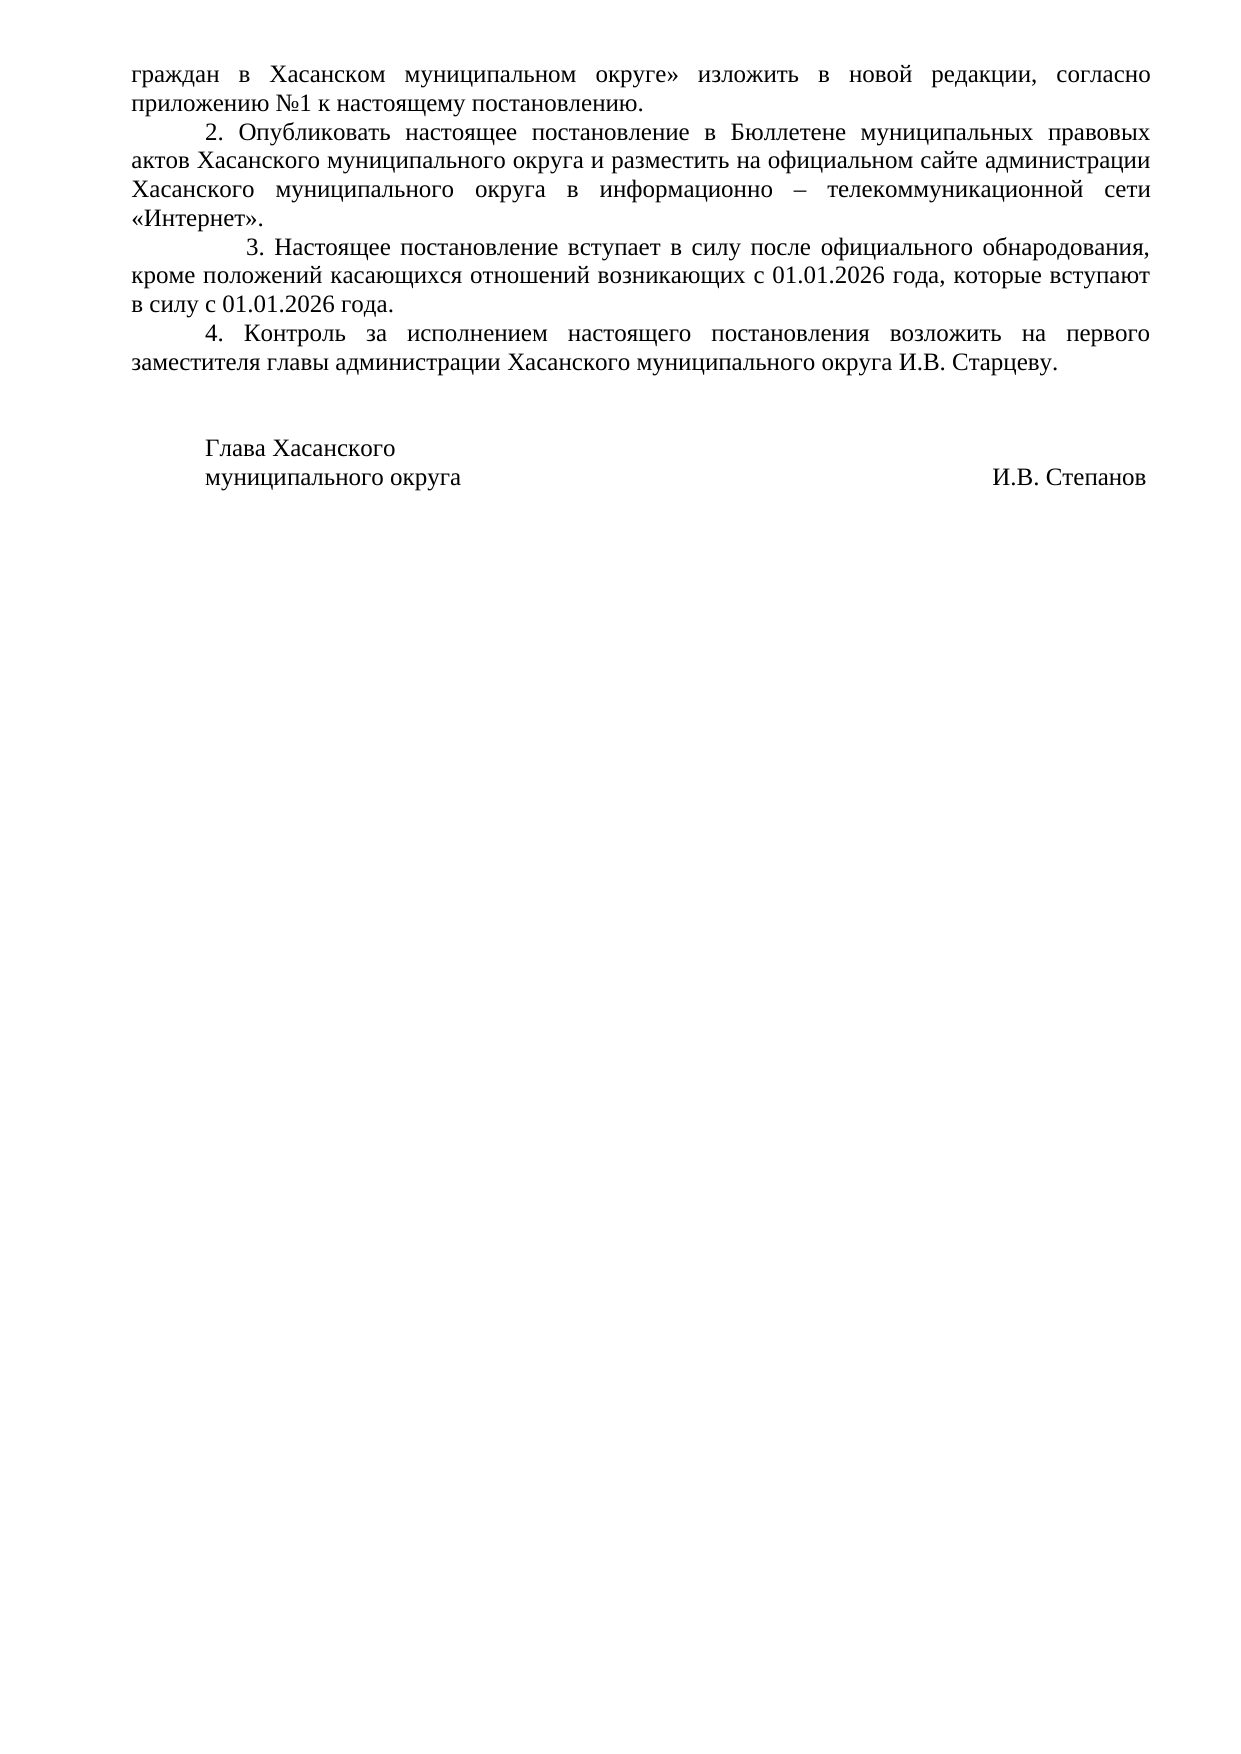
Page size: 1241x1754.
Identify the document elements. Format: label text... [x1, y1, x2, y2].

text 4. Контроль за исполнением настоящего постановления возложить на первого заместителя главы администрации Хасанского муниципального округа И.В. Старцеву. [131, 318, 1152, 375]
text Глава Хасанского [131, 433, 1152, 462]
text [131, 59, 1152, 117]
text муниципального округа И.В. Степанов [131, 462, 1152, 490]
text 2. Опубликовать настоящее постановление в Бюллетене муниципальных правовых актов Хасанского муниципального округа и разместить на официальном сайте администрации Хасанского муниципального округа в информационно – телекоммуникационной сети «Интернет». [131, 117, 1152, 232]
text 3. Настоящее постановление вступает в силу после официального обнародования, кроме положений касающихся отношений возникающих с 01.01.2026 года, которые вступают в силу с 01.01.2026 года. [131, 232, 1152, 318]
